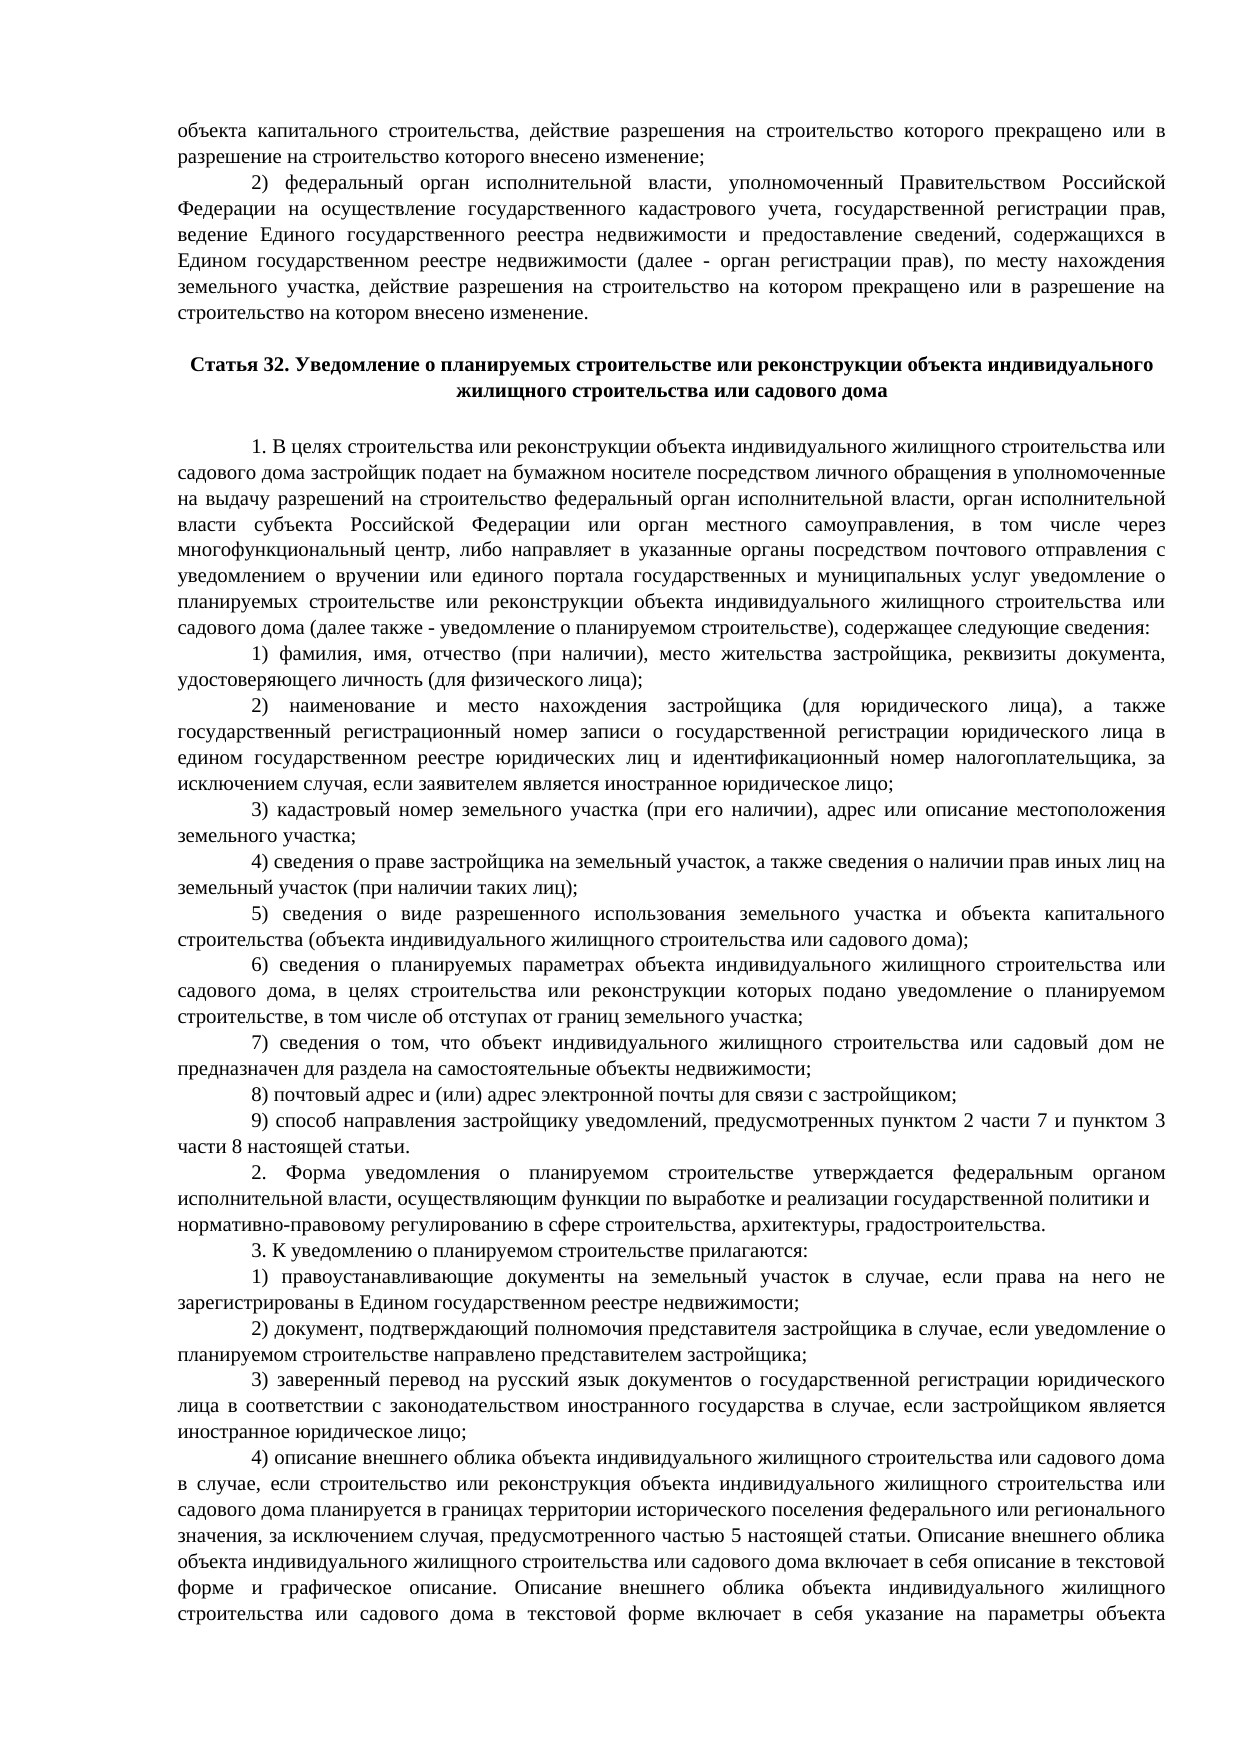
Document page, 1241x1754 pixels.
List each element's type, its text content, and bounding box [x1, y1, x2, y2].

text 2) документ, подтверждающий полномочия представителя застройщика в случае, если уведомление о планируемом строительстве направлено представителем застройщика; [177, 1316, 1167, 1366]
text 1. В целях строительства или реконструкции объекта индивидуального жилищного строительства или садового дома застройщик подает на бумажном носителе посредством личного обращения в уполномоченные на выдачу разрешений на строительство федеральный орган исполнительной власти, орган исполнительной власти субъекта Российской Федерации или орган местного самоуправления, в том числе через многофункциональный центр, либо направляет в указанные органы посредством почтового отправления с уведомлением о вручении или единого портала государственных и муниципальных услуг уведомление о планируемых строительстве или реконструкции объекта индивидуального жилищного строительства или садового дома (далее также - уведомление о планируемом строительстве), содержащее следующие сведения: [177, 434, 1167, 639]
text 3) кадастровый номер земельного участка (при его наличии), адрес или описание местоположения земельного участка; [177, 797, 1167, 847]
text 6) сведения о планируемых параметрах объекта индивидуального жилищного строительства или садового дома, в целях строительства или реконструкции которых подано уведомление о планируемом строительстве, в том числе об отступах от границ земельного участка; [177, 952, 1167, 1028]
text 2. Форма уведомления о планируемом строительстве утверждается федеральным органом исполнительной власти, осуществляющим функции по выработке и реализации государственной политики и [177, 1160, 1167, 1210]
text 7) сведения о том, что объект индивидуального жилищного строительства или садовый дом не предназначен для раздела на самостоятельные объекты недвижимости; [177, 1030, 1167, 1080]
text 1) фамилия, имя, отчество (при наличии), место жительства застройщика, реквизиты документа, удостоверяющего личность (для физического лица); [177, 641, 1167, 691]
text 1) правоустанавливающие документы на земельный участок в случае, если права на него не зарегистрированы в Едином государственном реестре недвижимости; [177, 1264, 1167, 1314]
text 9) способ направления застройщику уведомлений, предусмотренных пунктом 2 части 7 и пунктом 3 части 8 настоящей статьи. [177, 1108, 1167, 1158]
text 4) сведения о праве застройщика на земельный участок, а также сведения о наличии прав иных лиц на земельный участок (при наличии таких лиц); [177, 849, 1167, 899]
text нормативно-правовому регулированию в сфере строительства, архитектуры, градостроительства. [177, 1212, 1167, 1236]
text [177, 118, 1167, 168]
text 5) сведения о виде разрешенного использования земельного участка и объекта капитального строительства (объекта индивидуального жилищного строительства или садового дома); [177, 901, 1167, 951]
text 2) наименование и место нахождения застройщика (для юридического лица), а также государственный регистрационный номер записи о государственной регистрации юридического лица в едином государственном реестре юридических лиц и идентификационный номер налогоплательщика, за исключением случая, если заявителем является иностранное юридическое лицо; [177, 693, 1167, 795]
text 3. К уведомлению о планируемом строительстве прилагаются: [177, 1238, 1167, 1262]
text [177, 1445, 1167, 1625]
text Статья 32. Уведомление о планируемых строительстве или реконструкции объекта индивидуального жилищного строительства или садового дома [177, 352, 1167, 402]
text 3) заверенный перевод на русский язык документов о государственной регистрации юридического лица в соответствии с законодательством иностранного государства в случае, если застройщиком является иностранное юридическое лицо; [177, 1367, 1167, 1443]
text 8) почтовый адрес и (или) адрес электронной почты для связи с застройщиком; [177, 1082, 1167, 1106]
text 2) федеральный орган исполнительной власти, уполномоченный Правительством Российской Федерации на осуществление государственного кадастрового учета, государственной регистрации прав, ведение Единого государственного реестра недвижимости и предоставление сведений, содержащихся в Едином государственном реестре недвижимости (далее - орган регистрации прав), по месту нахождения земельного участка, действие разрешения на строительство на котором прекращено или в разрешение на строительство на котором внесено изменение. [177, 170, 1167, 324]
